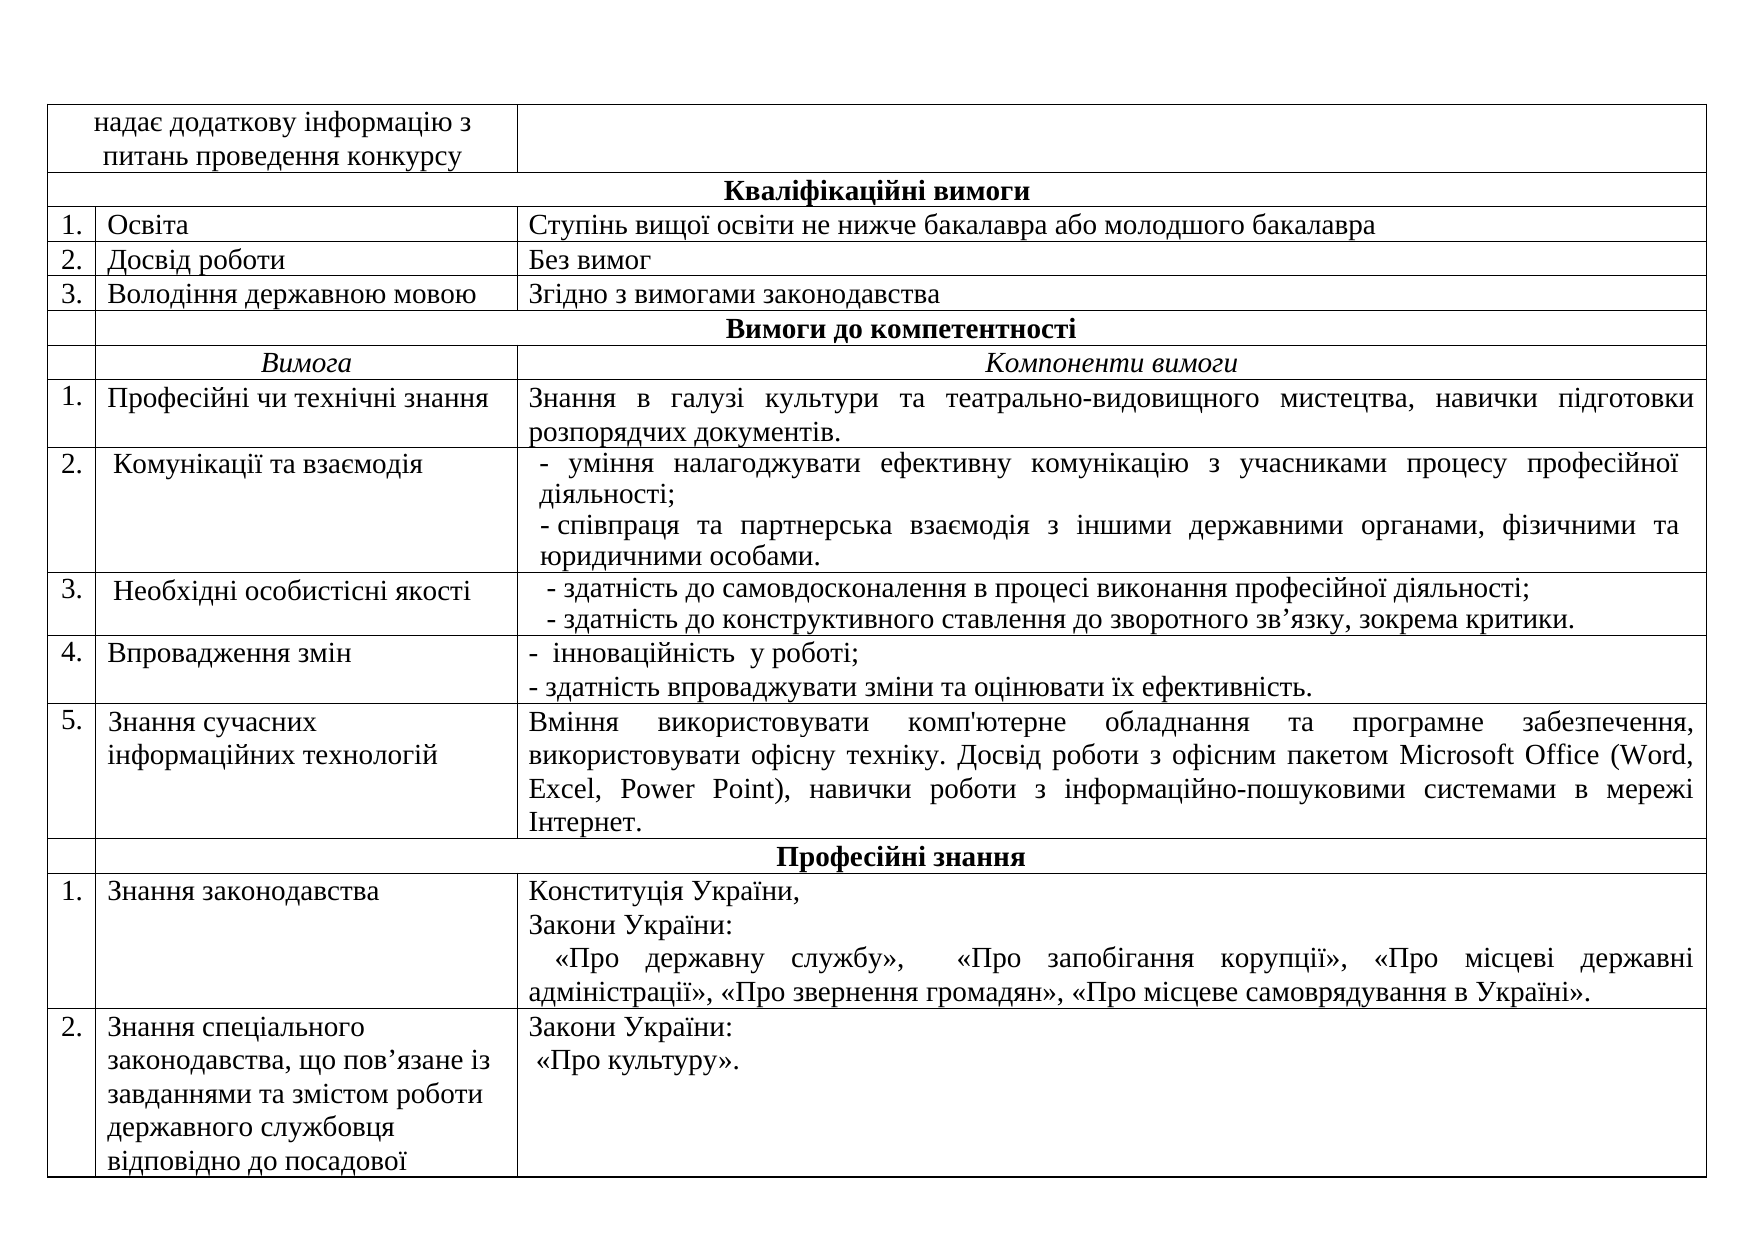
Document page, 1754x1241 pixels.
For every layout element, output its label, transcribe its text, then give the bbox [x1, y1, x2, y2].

table_cell 1. [48, 874, 95, 1008]
table_cell - інноваційність у роботі; - здатність впроваджувати зміни та оцінювати їх ефективність. [518, 636, 1706, 703]
table_cell 1. [48, 207, 95, 241]
table_cell 2. [48, 242, 95, 275]
table_cell 3. [48, 276, 95, 310]
table_cell Професійні чи технічні знання [96, 380, 517, 447]
table_cell Знання законодавства [96, 874, 517, 1008]
table_cell Впровадження змін [96, 636, 517, 703]
table_cell Вимога [96, 346, 517, 379]
table_cell [48, 346, 95, 379]
table_cell 2. [48, 1009, 95, 1176]
table_cell [48, 311, 95, 344]
table_cell 1. [48, 380, 95, 447]
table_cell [518, 1009, 1706, 1176]
table_cell 4. [48, 636, 95, 703]
table_cell Знання в галузі культури та театрально-видовищного мистецтва, навички підготовки розпорядчих документів. [518, 380, 1706, 447]
table_cell Досвід роботи [96, 242, 517, 275]
table_cell [48, 839, 95, 872]
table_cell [96, 1009, 517, 1176]
table_cell Знання сучасних інформаційних технологій [96, 704, 517, 838]
table_cell Кваліфікаційні вимоги [48, 173, 1706, 206]
table_cell Конституція України, Закони України: «Про державну службу», «Про запобігання корупції», «Про місцеві державні адміністрації», «Про звернення громадян», «Про місцеве самоврядування в Україні». [518, 874, 1706, 1008]
table_cell Необхідні особистісні якості [96, 573, 517, 634]
table_cell Згідно з вимогами законодавства [518, 276, 1706, 310]
table_cell - уміння налагоджувати ефективну комунікацію з учасниками процесу професійної діяльності; - співпраця та партнерська взаємодія з іншими державними органами, фізичними та юридичними особами. [518, 448, 1706, 572]
table_cell 2. [48, 448, 95, 572]
table_cell Професійні знання [96, 839, 1706, 872]
table_cell Без вимог [518, 242, 1706, 275]
table_cell Володіння державною мовою [96, 276, 517, 310]
table_cell Вимоги до компетентності [96, 311, 1706, 344]
table_cell Компоненти вимоги [518, 346, 1706, 379]
table_cell 3. [48, 573, 95, 634]
table_cell - здатність до самовдосконалення в процесі виконання професійної діяльності; - здатність до конструктивного ставлення до зворотного зв’язку, зокрема критики. [518, 573, 1706, 634]
table_cell 5. [48, 704, 95, 838]
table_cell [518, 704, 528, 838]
table_cell Ступінь вищої освіти не нижче бакалавра або молодшого бакалавра [518, 207, 1706, 241]
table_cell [48, 105, 517, 172]
table_cell Освіта [96, 207, 517, 241]
table_cell Вміння використовувати комп'ютерне обладнання та програмне забезпечення, використовувати офісну техніку. Досвід роботи з офісним пакетом Microsoft Office (Word, Excel, Power Point), навички роботи з інформаційно-пошуковими системами в мережі Інтернет. [642, 704, 1706, 838]
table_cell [518, 105, 1706, 172]
table_cell Комунікації та взаємодія [96, 448, 517, 572]
